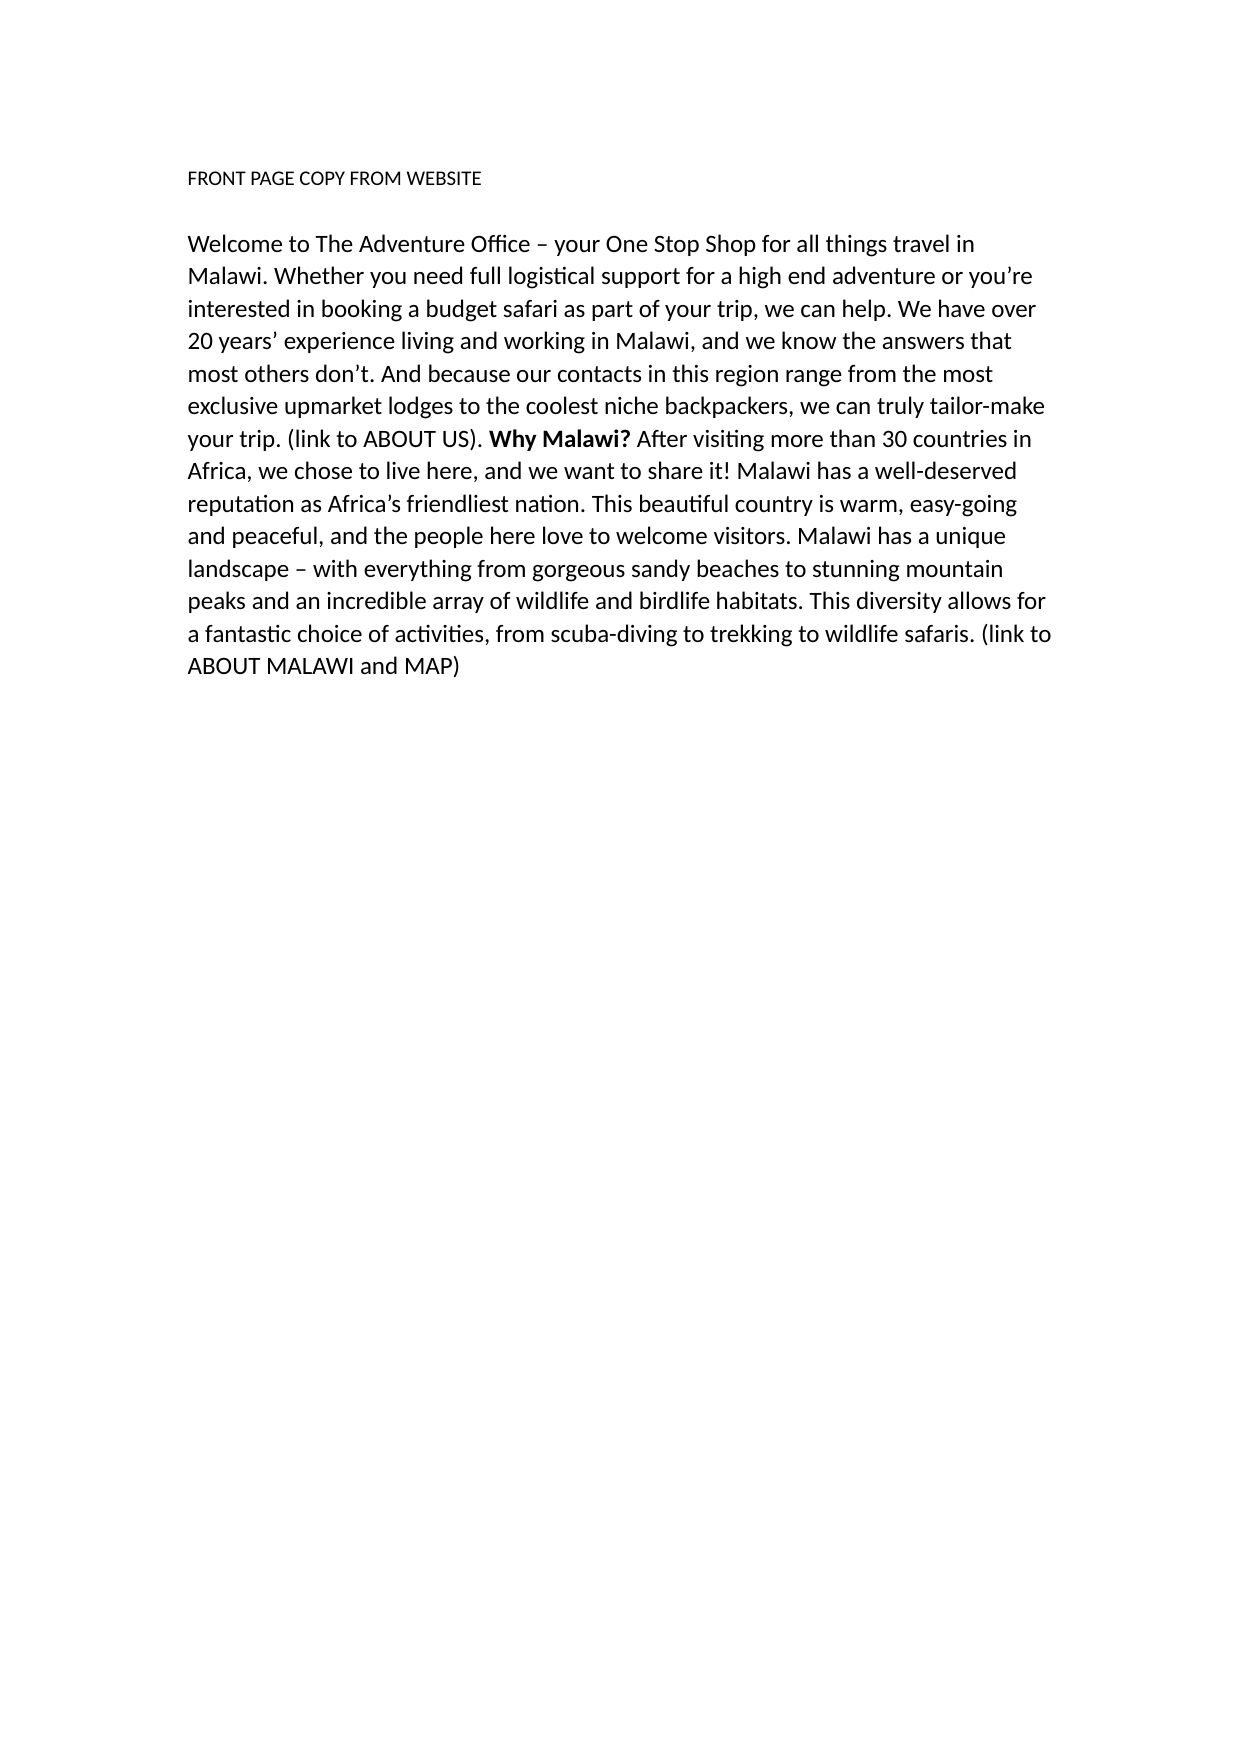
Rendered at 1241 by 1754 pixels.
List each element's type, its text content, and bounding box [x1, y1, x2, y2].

text Welcome to The Adventure Office – your One Stop Shop for all things travel in Malawi. Whether you need full logistical support for a high end adventure or you’re interested in booking a budget safari as part of your trip, we can help. We have over 20 years’ experience living and working in Malawi, and we know the answers that most others don’t. And because our contacts in this region range from the most exclusive upmarket lodges to the coolest niche backpackers, we can truly tailor-make your trip. (link to ABOUT US). Why Malawi? After visiting more than 30 countries in Africa, we chose to live here, and we want to share it! Malawi has a well-deserved reputation as Africa’s friendliest nation. This beautiful country is warm, easy-going and peaceful, and the people here love to welcome visitors. Malawi has a unique landscape – with everything from gorgeous sandy beaches to stunning mountain peaks and an incredible array of wildlife and birdlife habitats. This diversity allows for a fantastic choice of activities, from scuba-diving to trekking to wildlife safaris. (link to ABOUT MALAWI and MAP) [187, 227, 1053, 682]
text FRONT PAGE COPY FROM WEBSITE [187, 162, 1053, 194]
